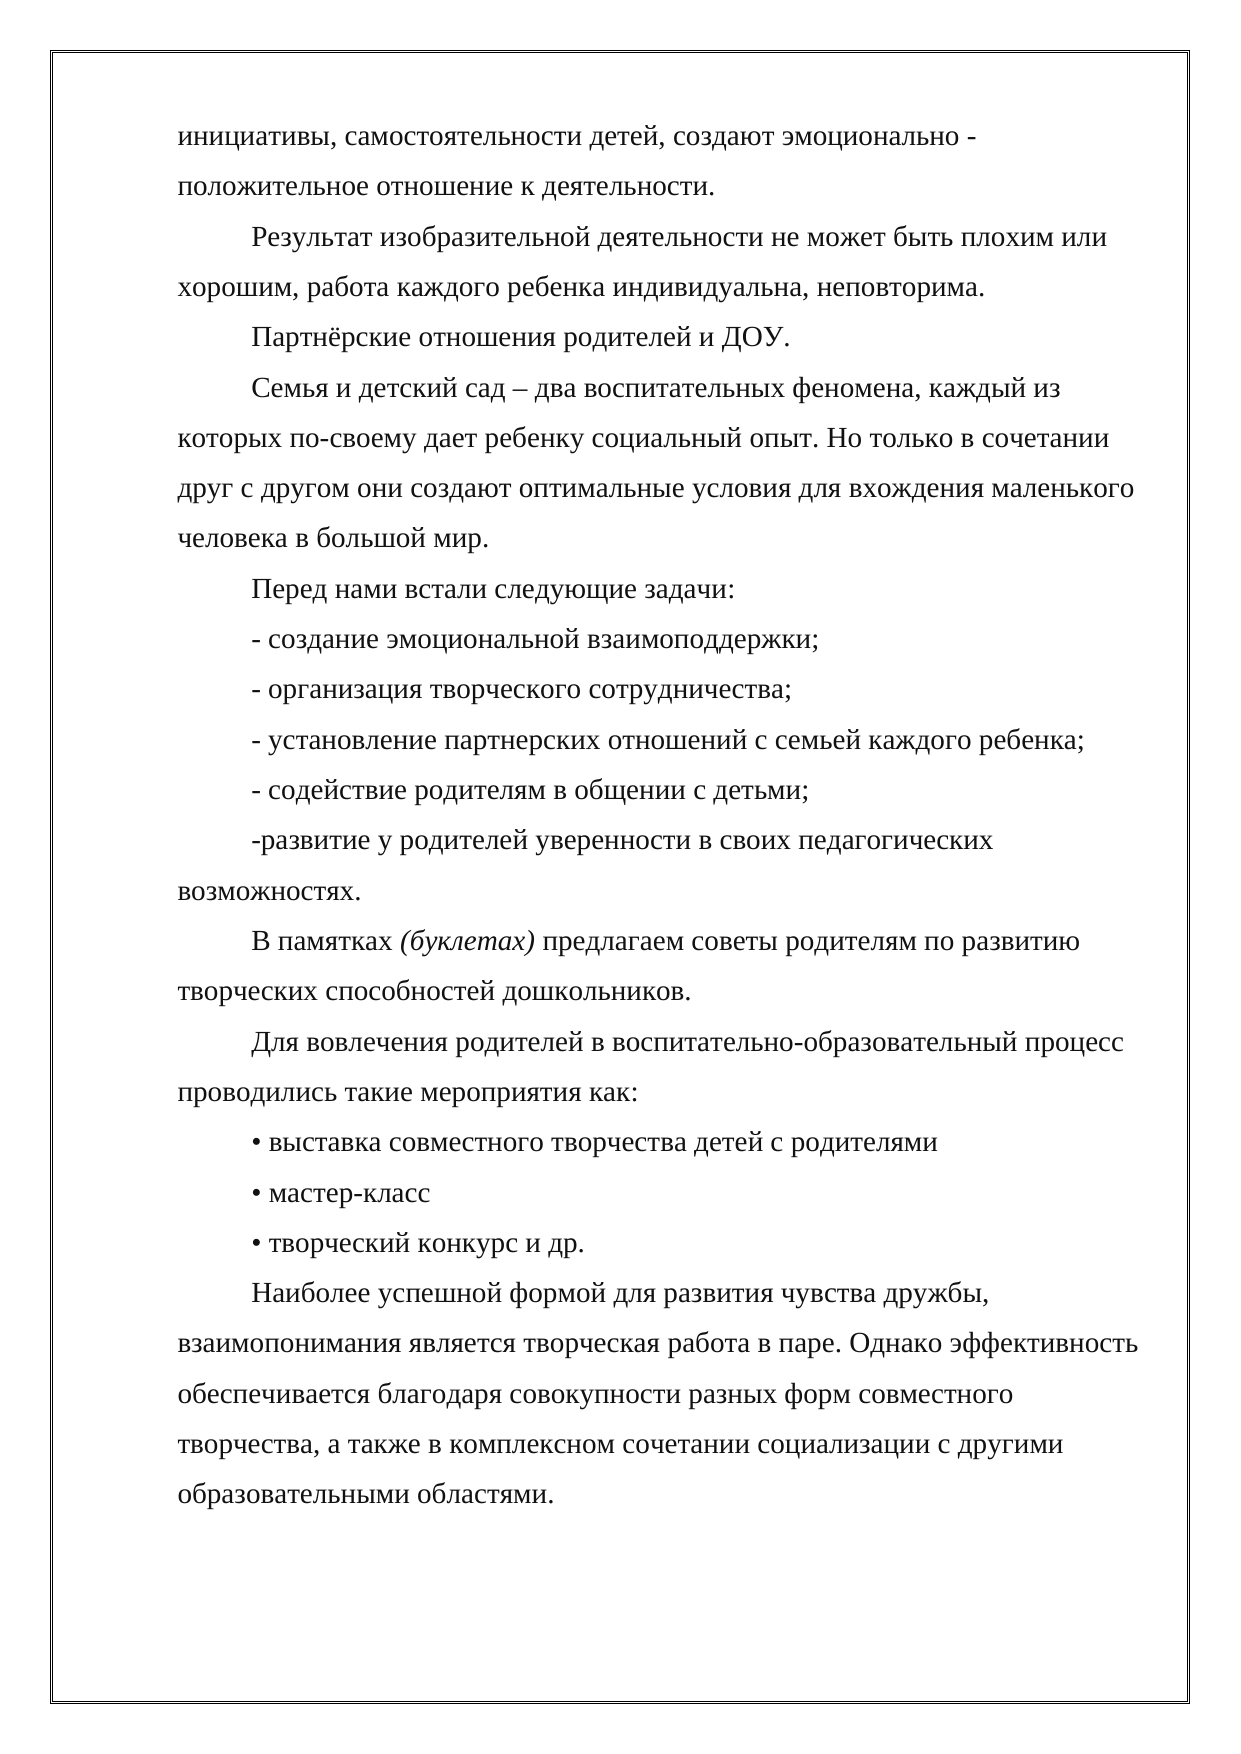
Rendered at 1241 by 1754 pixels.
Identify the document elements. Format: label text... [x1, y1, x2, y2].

text • мастер-класс [177, 1175, 1152, 1208]
text Наиболее успешной формой для развития чувства дружбы, взаимопонимания является творческая работа в паре. Однако эффективность обеспечивается благодаря совокупности разных форм совместного творчества, а также в комплексном сочетании социализации с другими образовательными областями. [177, 1275, 1152, 1510]
text Для вовлечения родителей в воспитательно-образовательный процесс проводились такие мероприятия как: [177, 1024, 1152, 1108]
text • выставка совместного творчества детей с родителями [177, 1124, 1152, 1158]
text -развитие у родителей уверенности в своих педагогических возможностях. [177, 822, 1152, 906]
text Партнёрские отношения родителей и ДОУ. [177, 319, 1152, 353]
text - создание эмоциональной взаимоподдержки; [177, 621, 1152, 655]
text - организация творческого сотрудничества; [177, 672, 1152, 705]
text Перед нами встали следующие задачи: [177, 571, 1152, 604]
text - содействие родителям в общении с детьми; [177, 772, 1152, 806]
text - установление партнерских отношений с семьей каждого ребенка; [177, 722, 1152, 755]
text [177, 118, 1152, 202]
text Результат изобразительной деятельности не может быть плохим или хорошим, работа каждого ребенка индивидуальна, неповторима. [177, 219, 1152, 303]
text Семья и детский сад – два воспитательных феномена, каждый из которых по-своему дает ребенку социальный опыт. Но только в сочетании друг с другом они создают оптимальные условия для вхождения маленького человека в большой мир. [177, 370, 1152, 554]
text В памятках (буклетах) предлагаем советы родителям по развитию творческих способностей дошкольников. [177, 923, 1152, 1007]
text • творческий конкурс и др. [177, 1225, 1152, 1258]
